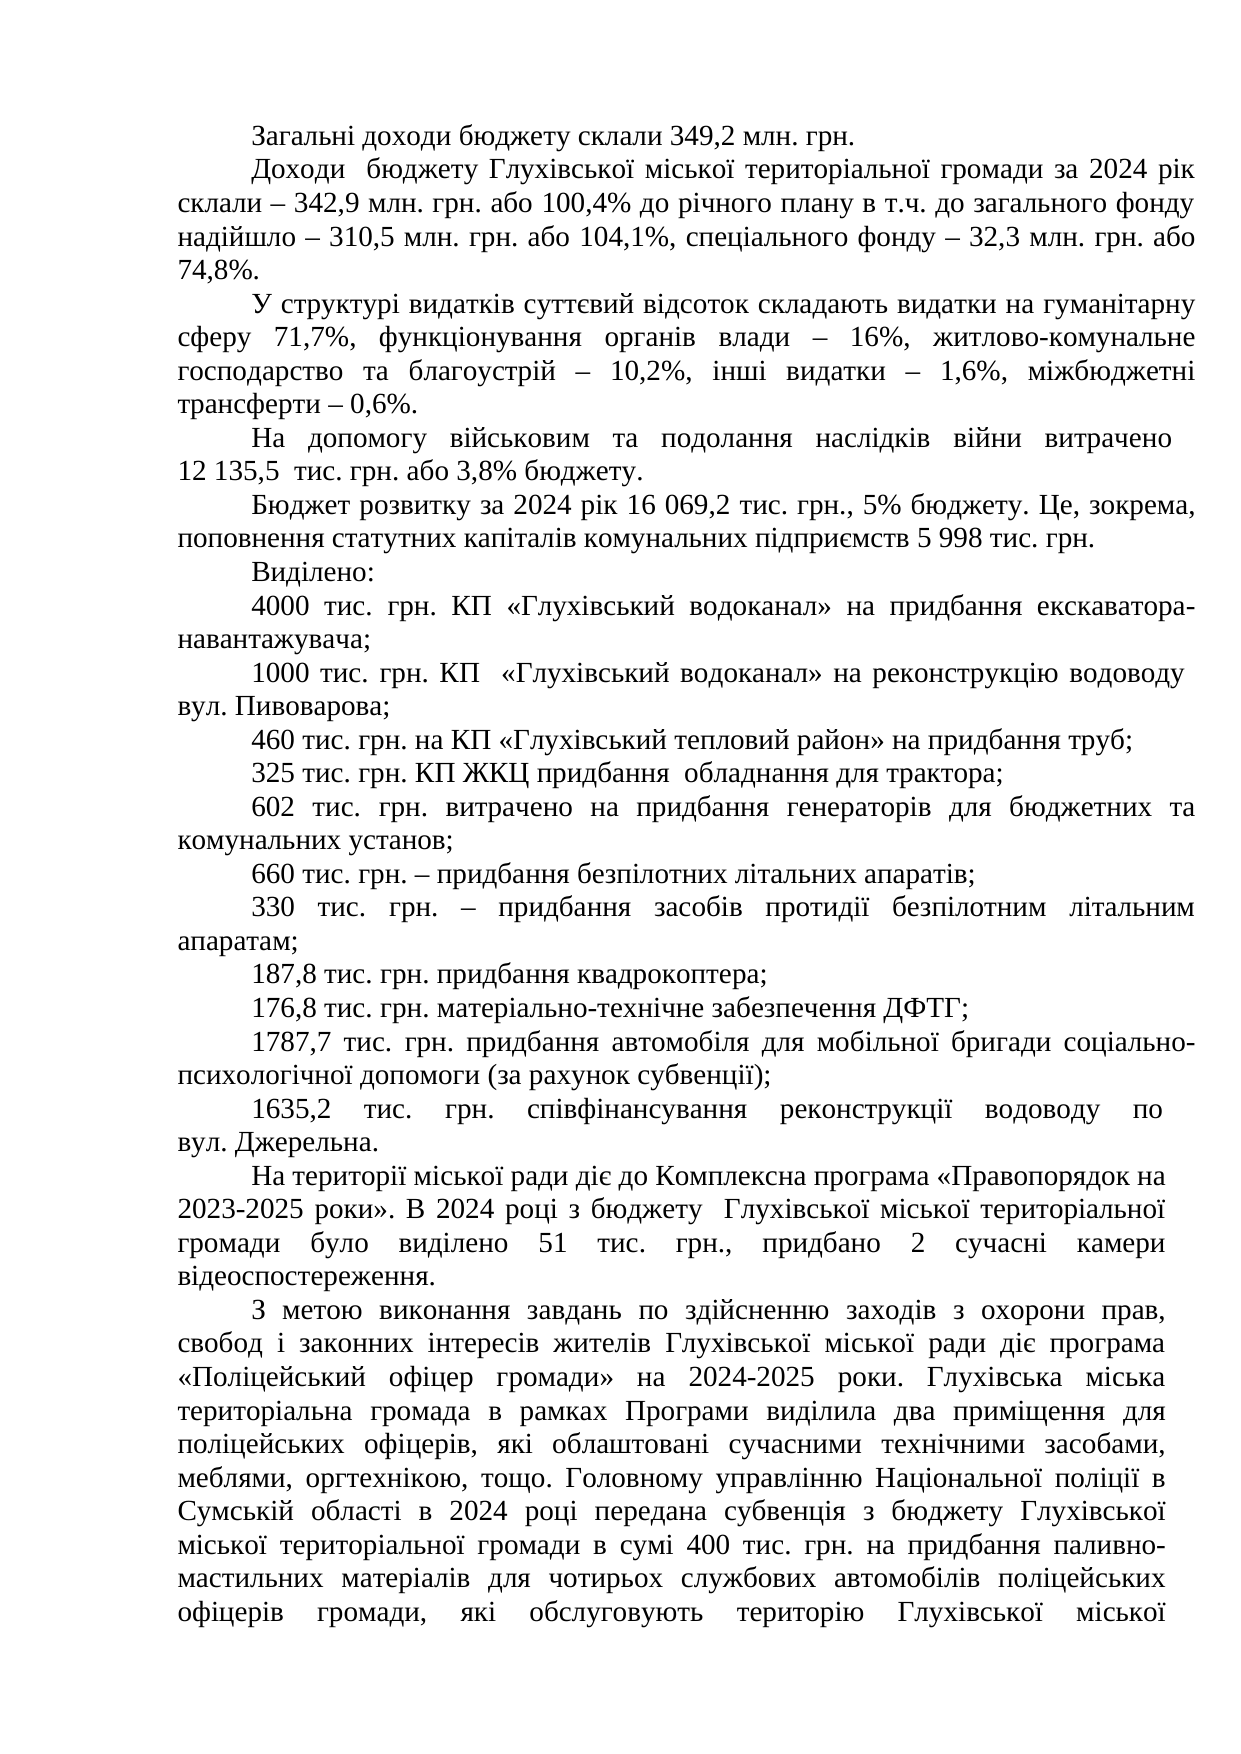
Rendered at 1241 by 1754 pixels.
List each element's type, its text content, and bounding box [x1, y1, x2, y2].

text 4000 тис. грн. КП «Глухівський водоканал» на придбання екскаватора-навантажувача; [177, 588, 1196, 655]
text Доходи бюджету Глухівської міської територіальної громади за 2024 рік склали – 342,9 млн. грн. або 100,4% до річного плану в т.ч. до загального фонду надійшло – 310,5 млн. грн. або 104,1%, спеціального фонду – 32,3 млн. грн. або 74,8%. [177, 152, 1196, 286]
text Бюджет розвитку за 2024 рік 16 069,2 тис. грн., 5% бюджету. Це, зокрема, поповнення статутних капіталів комунальних підприємств 5 998 тис. грн. [177, 487, 1196, 554]
text 460 тис. грн. на КП «Глухівський тепловий район» на придбання труб; [177, 722, 1196, 755]
text 330 тис. грн. – придбання засобів протидії безпілотним літальним апаратам; [177, 889, 1196, 957]
text 602 тис. грн. витрачено на придбання генераторів для бюджетних та комунальних установ; [177, 789, 1196, 856]
text Виділено: [177, 554, 1196, 588]
text 325 тис. грн. КП ЖКЦ придбання обладнання для трактора; [177, 755, 1196, 789]
text 1000 тис. грн. КП «Глухівський водоканал» на реконструкцію водоводу вул. Пивоварова; [177, 655, 1196, 722]
text 176,8 тис. грн. матеріально-технічне забезпечення ДФТГ; [177, 990, 1196, 1024]
text На території міської ради діє до Комплексна програма «Правопорядок на 2023-2025 роки». В 2024 році з бюджету Глухівської міської територіальної громади було виділено 51 тис. грн., придбано 2 сучасні камери відеоспостереження. [177, 1158, 1167, 1292]
text Загальні доходи бюджету склали 349,2 млн. грн. [177, 118, 1196, 152]
text 1787,7 тис. грн. придбання автомобіля для мобільної бригади соціально-психологічної допомоги (за рахунок субвенції); [177, 1024, 1196, 1091]
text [177, 1292, 1167, 1627]
text На допомогу військовим та подолання наслідків війни витрачено 12 135,5 тис. грн. або 3,8% бюджету. [177, 420, 1196, 487]
text 660 тис. грн. – придбання безпілотних літальних апаратів; [177, 856, 1196, 889]
text 187,8 тис. грн. придбання квадрокоптера; [177, 957, 1196, 990]
text 1635,2 тис. грн. співфінансування реконструкції водоводу по вул. Джерельна. [177, 1091, 1196, 1158]
text У структурі видатків суттєвий відсоток складають видатки на гуманітарну сферу 71,7%, функціонування органів влади – 16%, житлово-комунальне господарство та благоустрій – 10,2%, інші видатки – 1,6%, міжбюджетні трансферти – 0,6%. [177, 286, 1196, 420]
